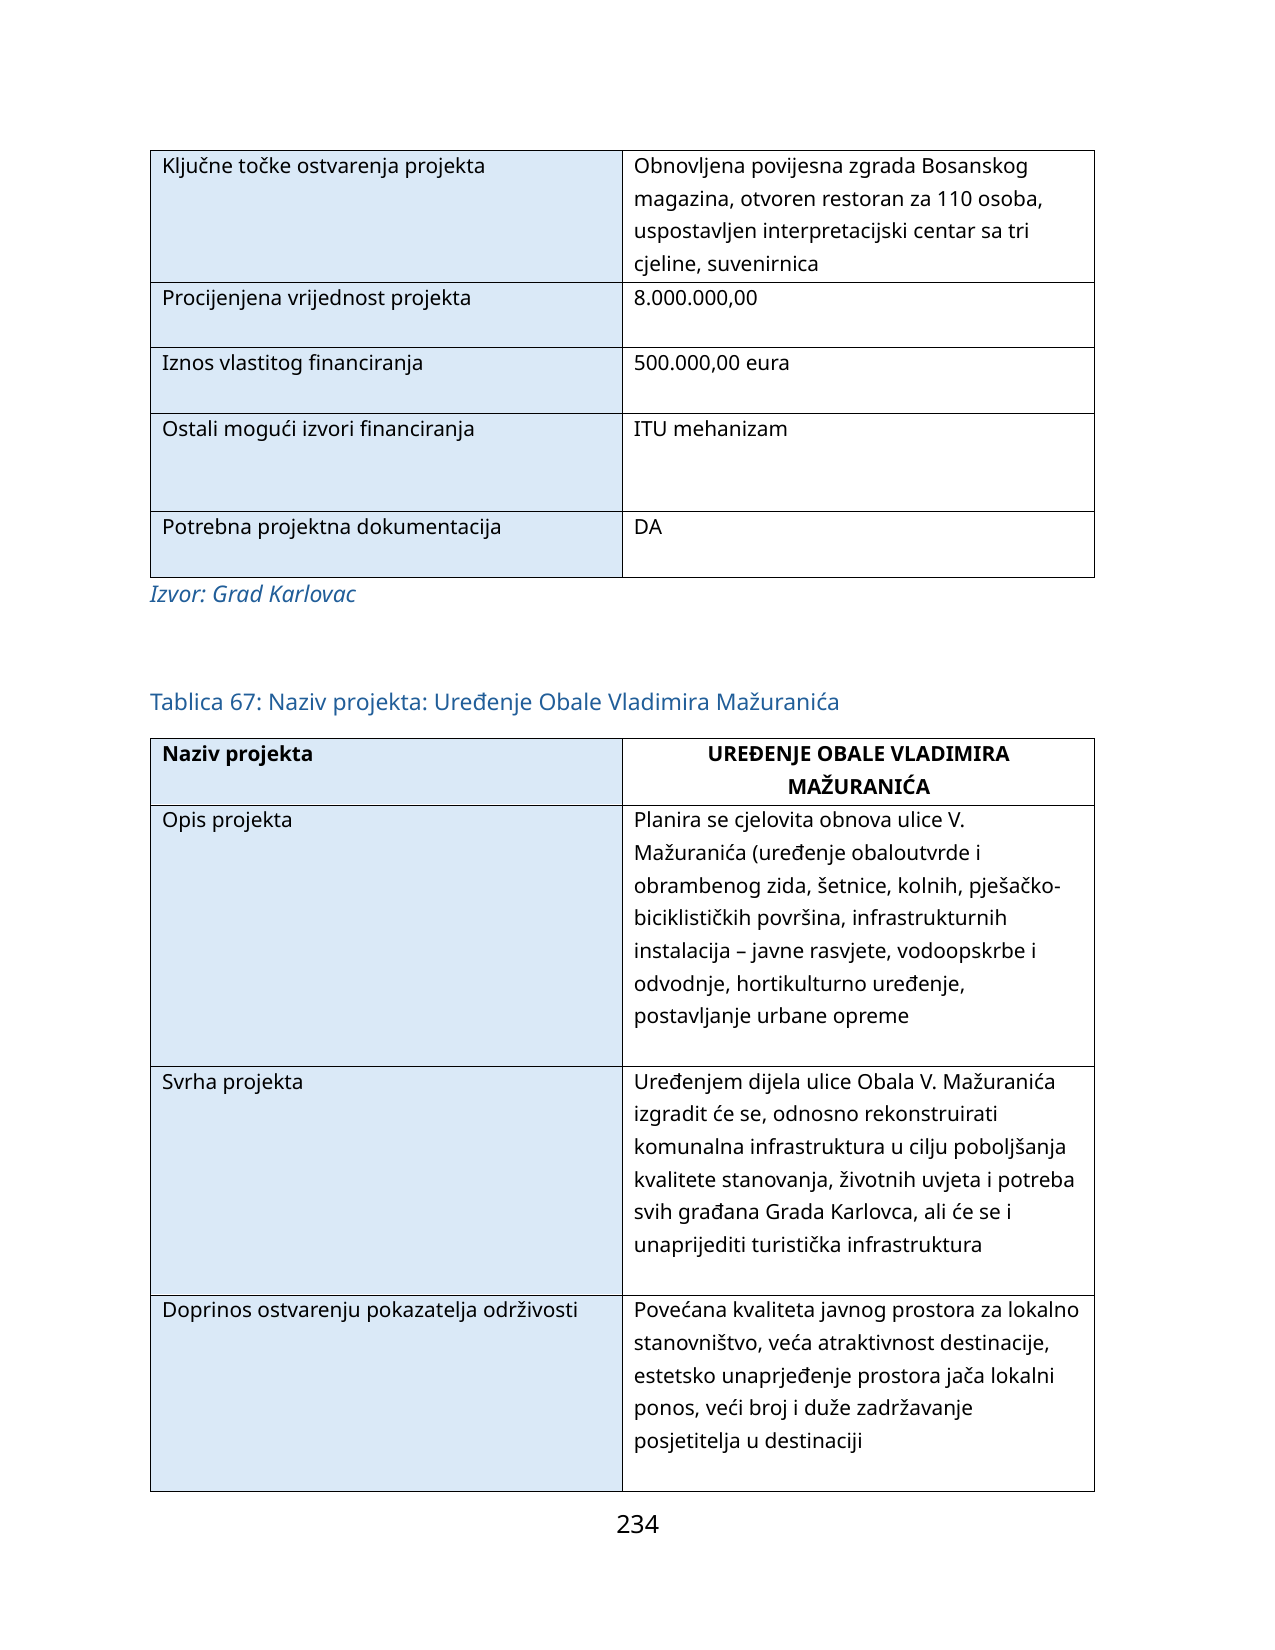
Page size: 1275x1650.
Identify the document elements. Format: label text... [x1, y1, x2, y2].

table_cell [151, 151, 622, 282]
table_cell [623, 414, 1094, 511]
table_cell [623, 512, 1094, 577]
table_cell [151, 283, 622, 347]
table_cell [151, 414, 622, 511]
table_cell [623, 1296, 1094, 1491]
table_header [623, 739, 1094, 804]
text Izvor: Grad Karlovac [150, 578, 1125, 609]
text Tablica 67: Naziv projekta: Uređenje Obale Vladimira Mažuranića [150, 686, 1125, 717]
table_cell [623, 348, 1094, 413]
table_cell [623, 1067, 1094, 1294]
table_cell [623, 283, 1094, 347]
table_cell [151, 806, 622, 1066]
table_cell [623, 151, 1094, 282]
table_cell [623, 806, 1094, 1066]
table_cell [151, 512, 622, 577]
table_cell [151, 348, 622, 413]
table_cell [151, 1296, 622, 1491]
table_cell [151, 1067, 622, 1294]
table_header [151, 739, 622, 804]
